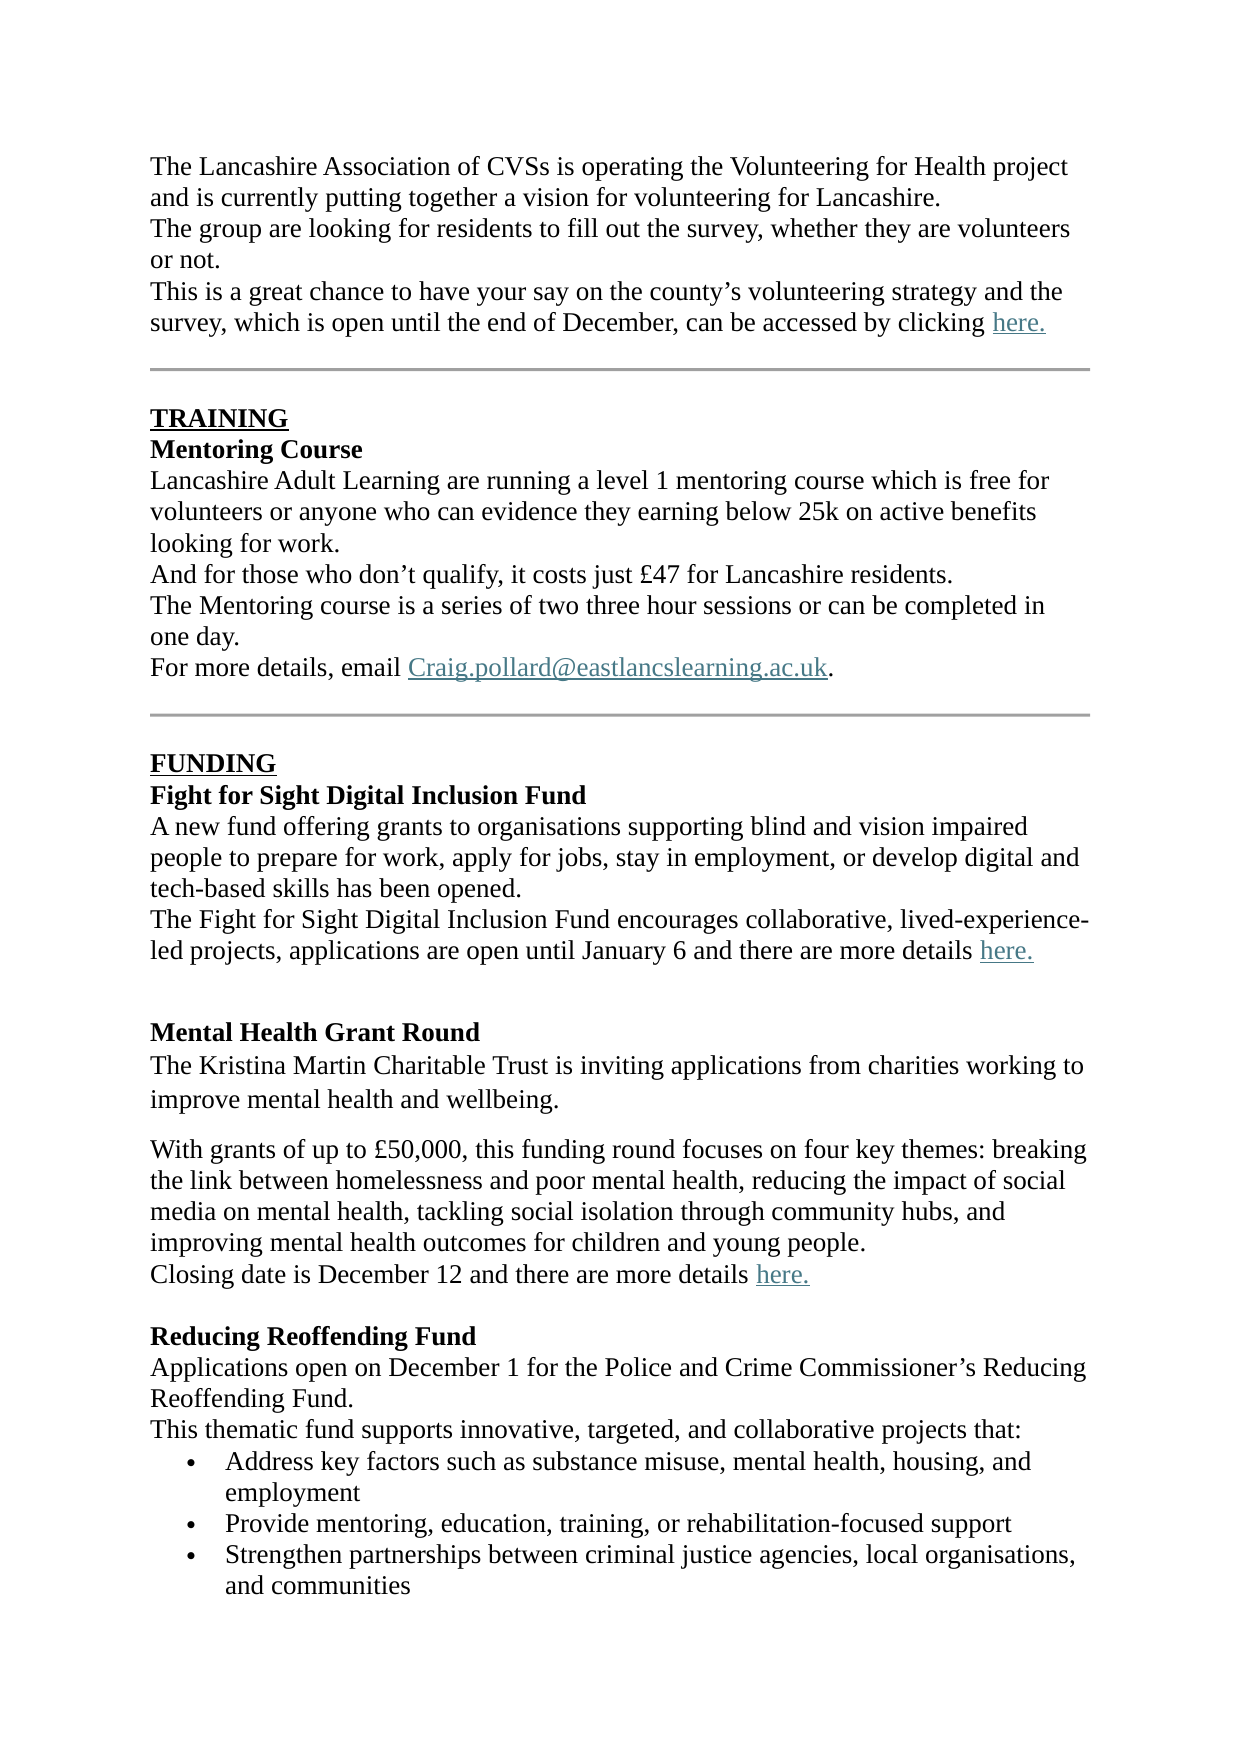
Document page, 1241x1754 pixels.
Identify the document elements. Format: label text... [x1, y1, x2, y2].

text Fight for Sight Digital Inclusion Fund A new fund offering grants to organisations supporting blind and vision impaired people to prepare for work, apply for jobs, stay in employment, or develop digital and tech-based skills has been opened. [150, 779, 1090, 903]
list Strengthen partnerships between criminal justice agencies, local organisations, and communities [187, 1538, 1090, 1600]
text Reducing Reoffending Fund [150, 1320, 1090, 1351]
text The Fight for Sight Digital Inclusion Fund encourages collaborative, lived-experience-led projects, applications are open until January 6 and there are more details here. [150, 903, 1090, 966]
list Provide mentoring, education, training, or rehabilitation-focused support [187, 1507, 1090, 1538]
text TRAINING [150, 402, 1090, 433]
text Lancashire Adult Learning are running a level 1 mentoring course which is free for volunteers or anyone who can evidence they earning below 25k on active benefits looking for work. [150, 464, 1090, 558]
text And for those who don’t qualify, it costs just £47 for Lancashire residents. [150, 558, 1090, 589]
text Mental Health Grant Round The Kristina Martin Charitable Trust is inviting applications from charities working to improve mental health and wellbeing. [150, 1016, 1090, 1114]
text Closing date is December 12 and there are more details here. [150, 1258, 1090, 1289]
text This thematic fund supports innovative, targeted, and collaborative projects that: [150, 1413, 1090, 1444]
text This is a great chance to have your say on the county’s volunteering strategy and the survey, which is open until the end of December, can be accessed by clicking here. [150, 274, 1090, 337]
text The Lancashire Association of CVSs is operating the Volunteering for Health project and is currently putting together a vision for volunteering for Lancashire. [150, 150, 1090, 212]
text The group are looking for residents to fill out the survey, whether they are volunteers or not. [150, 212, 1090, 274]
text Mentoring Course [150, 433, 1090, 464]
text The Mentoring course is a series of two three hour sessions or can be completed in one day. [150, 589, 1090, 651]
text For more details, email Craig.pollard@eastlancslearning.ac.uk. [150, 651, 1090, 682]
text FUNDING [150, 748, 1090, 779]
text With grants of up to £50,000, this funding round focuses on four key themes: breaking the link between homelessness and poor mental health, reducing the impact of social media on mental health, tackling social isolation through community hubs, and improving mental health outcomes for children and young people. [150, 1133, 1090, 1258]
text Applications open on December 1 for the Police and Crime Commissioner’s Reducing Reoffending Fund. [150, 1351, 1090, 1413]
list Address key factors such as substance misuse, mental health, housing, and employment [187, 1444, 1090, 1507]
